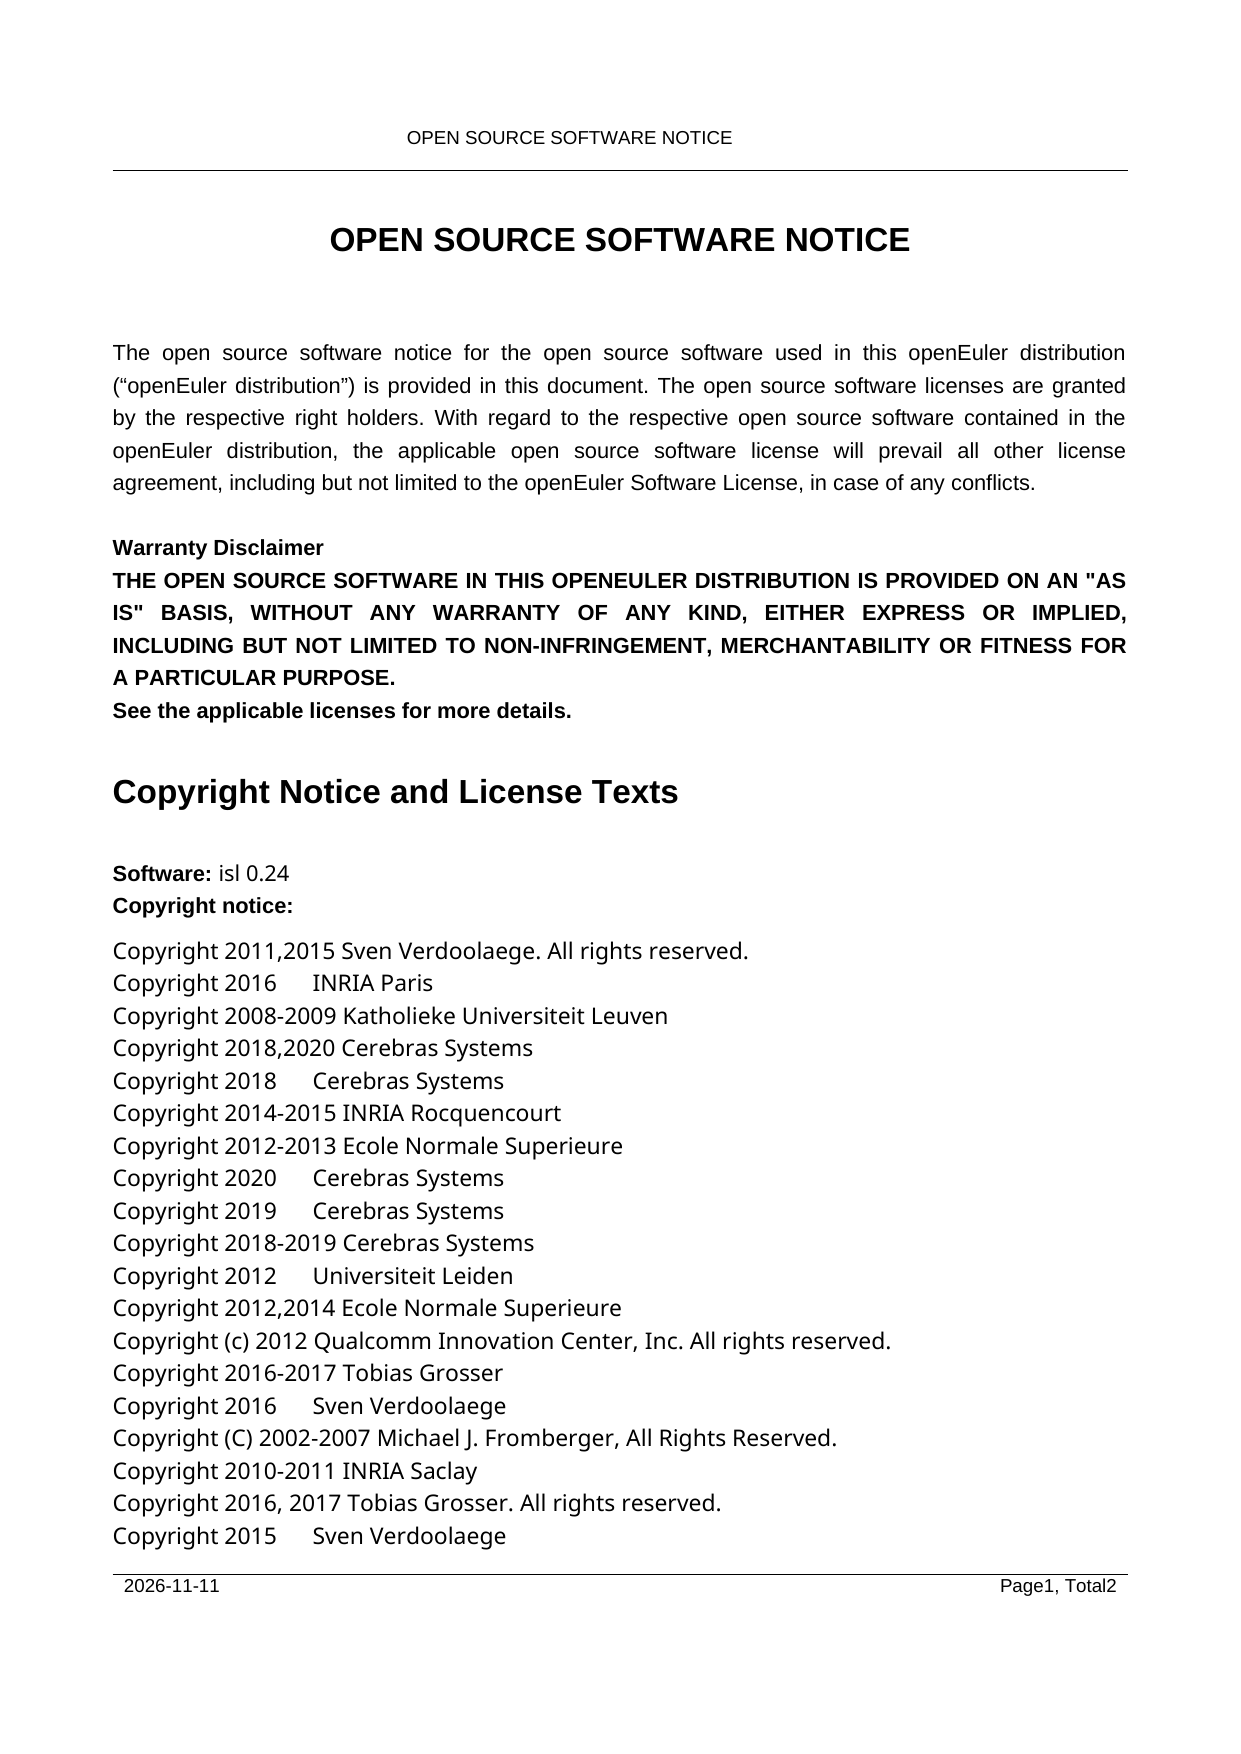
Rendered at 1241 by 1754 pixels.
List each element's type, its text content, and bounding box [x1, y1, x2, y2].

text Copyright Notice and License Texts [112, 759, 1128, 824]
text OPEN SOURCE SOFTWARE NOTICE [112, 206, 1128, 271]
text The open source software notice for the open source software used in this openEuler distribution (“openEuler distribution”) is provided in this document. The open source software licenses are granted by the respective right holders. With regard to the respective open source software contained in the openEuler distribution, the applicable open source software license will prevail all other license agreement, including but not limited to the openEuler Software License, in case of any conflicts. [112, 336, 1128, 499]
text Copyright notice: [112, 889, 1128, 921]
title Software: isl 0.24 [112, 856, 1128, 889]
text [112, 934, 1128, 1551]
text THE OPEN SOURCE SOFTWARE IN THIS OPENEULER DISTRIBUTION IS PROVIDED ON AN "AS IS" BASIS, WITHOUT ANY WARRANTY OF ANY KIND, EITHER EXPRESS OR IMPLIED, INCLUDING BUT NOT LIMITED TO NON-INFRINGEMENT, MERCHANTABILITY OR FITNESS FOR A PARTICULAR PURPOSE. See the applicable licenses for more details. [112, 564, 1128, 726]
text Warranty Disclaimer [112, 531, 1128, 564]
